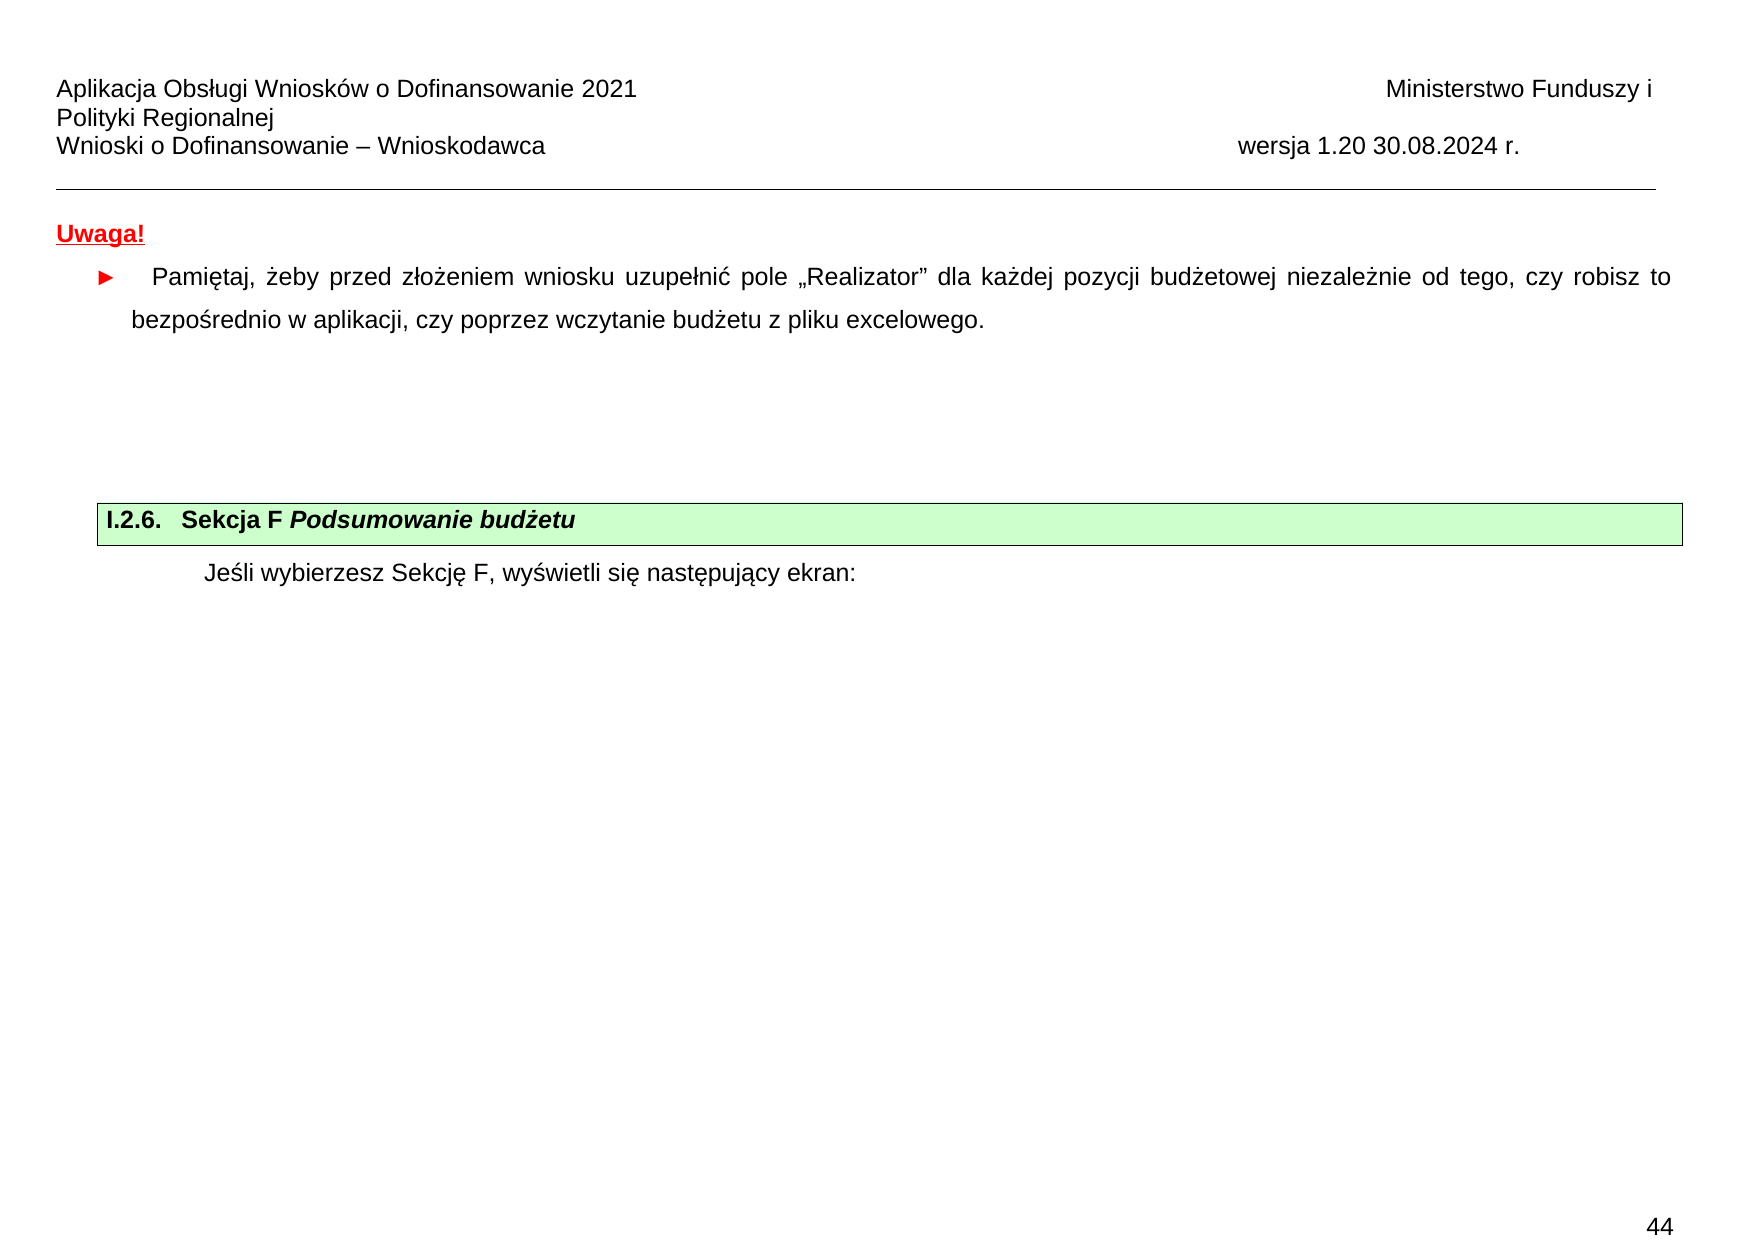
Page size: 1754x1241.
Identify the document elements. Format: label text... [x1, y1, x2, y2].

subtitle Sekcja F Podsumowanie budżetu [98, 504, 1682, 545]
text Jeśli wybierzesz Sekcję F, wyświetli się następujący ekran: [56, 558, 1674, 586]
text Uwaga! [56, 219, 1674, 247]
list Pamiętaj, żeby przed złożeniem wniosku uzupełnić pole „Realizator” dla każdej pozycji budżetowej niezależnie od tego, czy robisz to bezpośrednio w aplikacji, czy poprzez wczytanie budżetu z pliku excelowego. [94, 262, 1674, 334]
